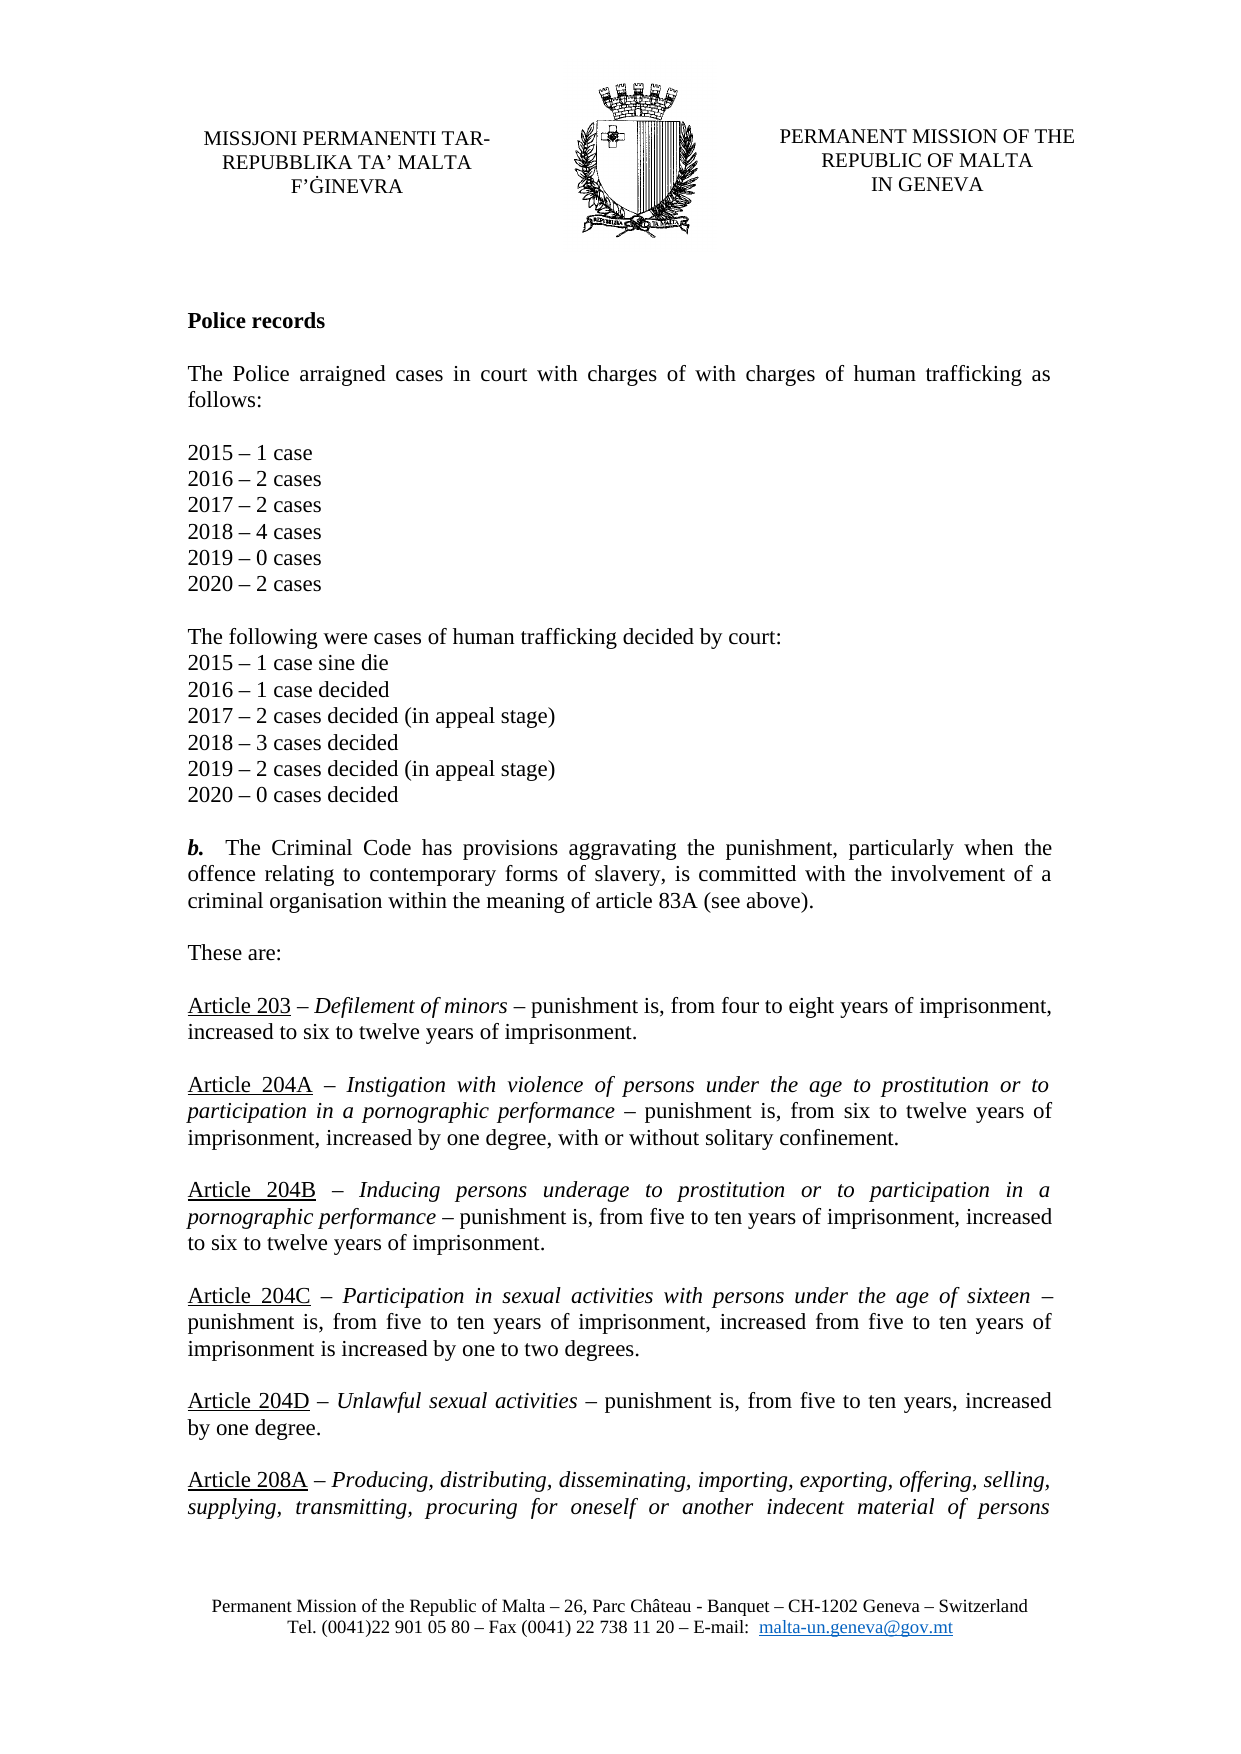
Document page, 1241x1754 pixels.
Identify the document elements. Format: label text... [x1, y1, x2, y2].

text Article 204B – Inducing persons underage to prostitution or to participation in a pornographic performance – punishment is, from five to ten years of imprisonment, increased to six to twelve years of imprisonment. [187, 1177, 1053, 1256]
text 2019 – 2 cases decided (in appeal stage) [187, 755, 1053, 781]
text 2015 – 1 case [187, 439, 1053, 465]
text Article 204D – Unlawful sexual activities – punishment is, from five to ten years, increased by one degree. [187, 1387, 1053, 1440]
text 2018 – 4 cases [187, 518, 1053, 544]
text Article 203 – Defilement of minors – punishment is, from four to eight years of imprisonment, increased to six to twelve years of imprisonment. [187, 992, 1053, 1045]
text The following were cases of human trafficking decided by court: [187, 623, 1053, 649]
text These are: [187, 939, 1053, 966]
text The Police arraigned cases in court with charges of with charges of human trafficking as follows: [187, 359, 1053, 412]
text 2018 – 3 cases decided [187, 728, 1053, 755]
text 2020 – 2 cases [187, 570, 1053, 597]
text Article 204A – Instigation with violence of persons under the age to prostitution or to participation in a pornographic performance – punishment is, from six to twelve years of imprisonment, increased by one degree, with or without solitary confinement. [187, 1071, 1053, 1150]
text 2019 – 0 cases [187, 544, 1053, 570]
text Article 204C – Participation in sexual activities with persons under the age of sixteen – punishment is, from five to ten years of imprisonment, increased from five to ten years of imprisonment is increased by one to two degrees. [187, 1282, 1053, 1361]
text 2017 – 2 cases [187, 491, 1053, 518]
text 2016 – 1 case decided [187, 676, 1053, 702]
text 2020 – 0 cases decided [187, 781, 1053, 808]
text 2015 – 1 case sine die [187, 649, 1053, 676]
text 2016 – 2 cases [187, 465, 1053, 491]
text 2017 – 2 cases decided (in appeal stage) [187, 702, 1053, 728]
picture [562, 59, 718, 252]
text b. The Criminal Code has provisions aggravating the punishment, particularly when the offence relating to contemporary forms of slavery, is committed with the involvement of a criminal organisation within the meaning of article 83A (see above). [187, 834, 1053, 913]
text Police records [187, 307, 1053, 333]
